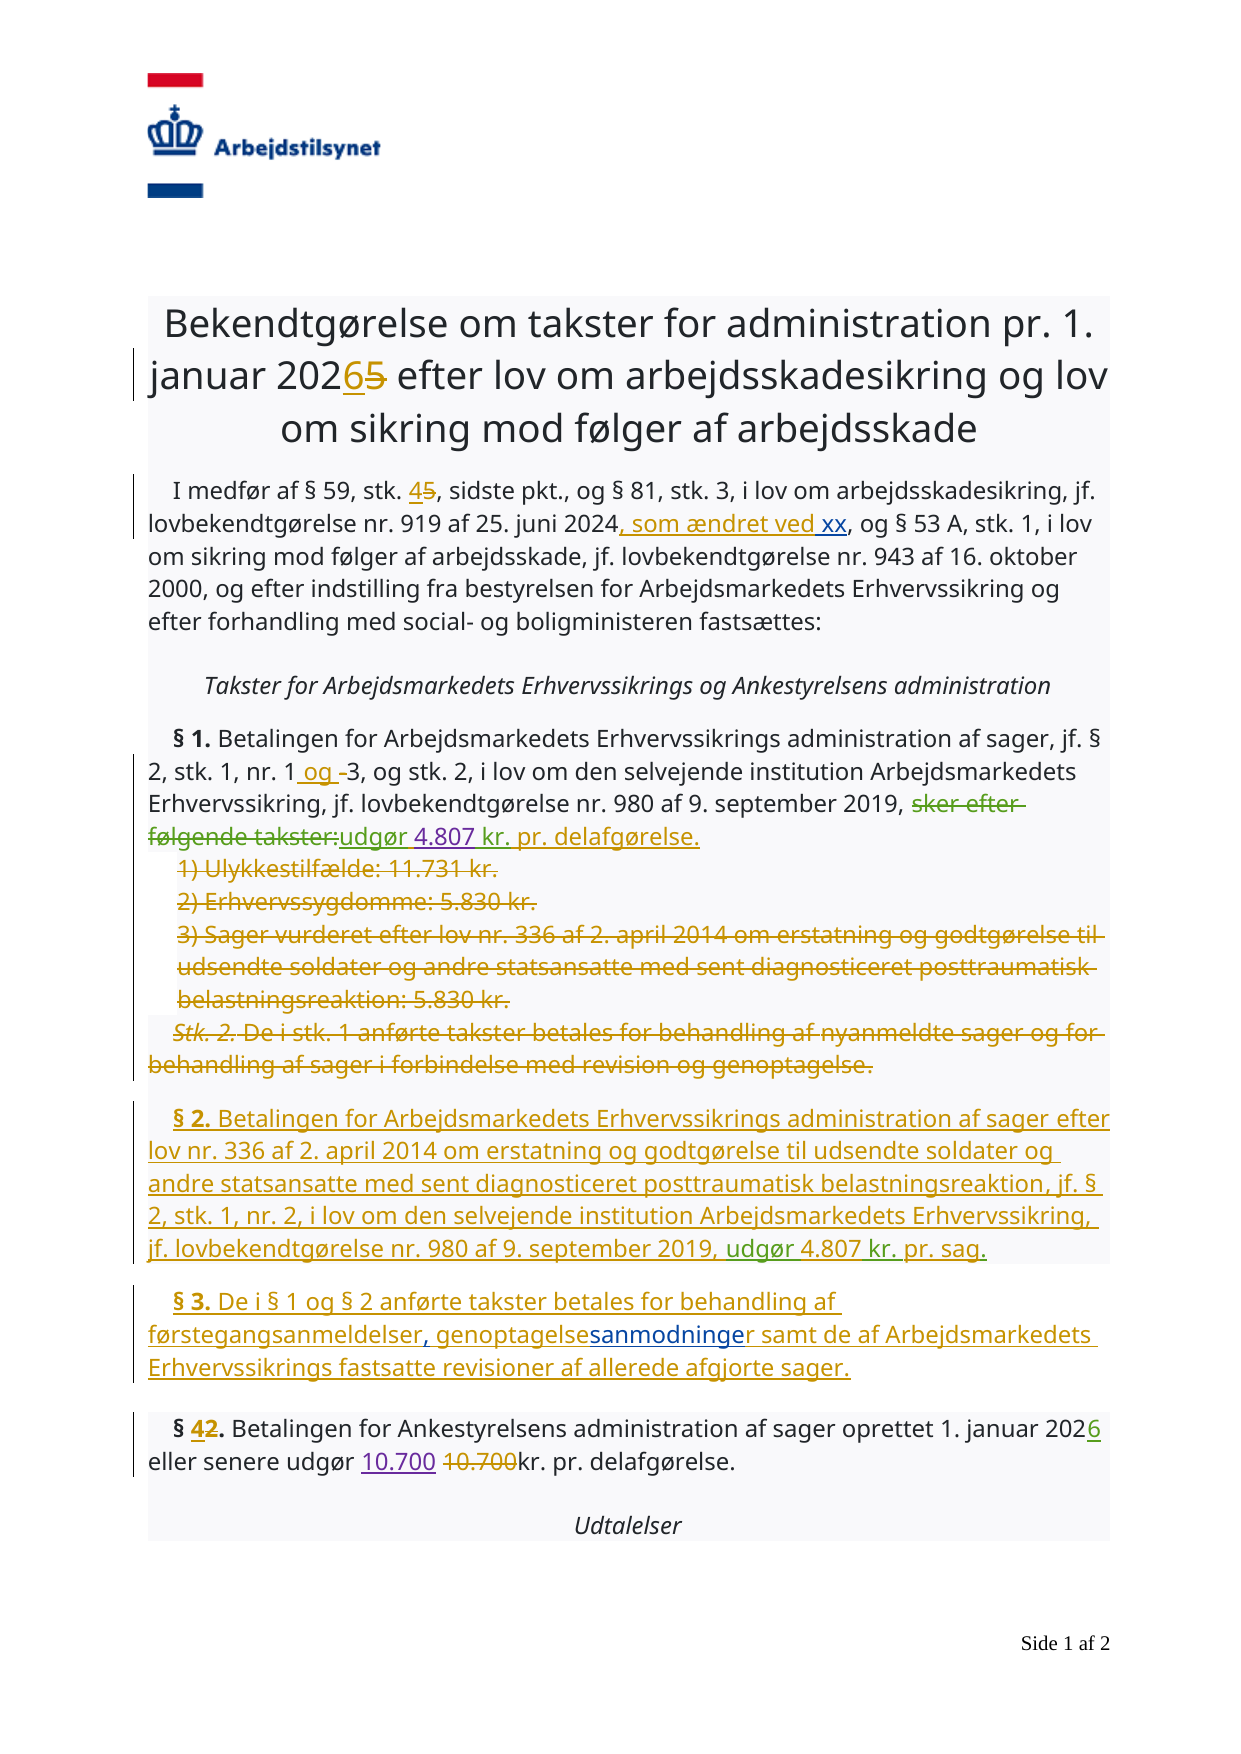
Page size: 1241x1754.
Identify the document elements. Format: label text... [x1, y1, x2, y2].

text § . Betalingen for Ankestyrelsens administration af sager oprettet 1. januar 202 eller senere udgør kr. pr. delafgørelse. [148, 1412, 1110, 1477]
text Udtalelser [148, 1509, 1110, 1541]
text § 1. Betalingen for Arbejdsmarkedets Erhvervssikrings administration af sager, jf. § 2, stk. 1, nr. 13, og stk. 2, i lov om den selvejende institution Arbejdsmarkedets Erhvervssikring, jf. lovbekendtgørelse nr. 980 af 9. september 2019, [148, 722, 1110, 852]
picture [147, 73, 381, 198]
text Bekendtgørelse om takster for administration pr. 1. januar 202 efter lov om arbejdsskadesikring og lov om sikring mod følger af arbejdsskade [148, 296, 1110, 453]
text Takster for Arbejdsmarkedets Erhvervssikrings og Ankestyrelsens administration [148, 668, 1110, 701]
text I medfør af § 59, stk. , sidste pkt., og § 81, stk. 3, i lov om arbejdsskadesikring, jf. lovbekendtgørelse nr. 919 af 25. juni 2024, og § 53 A, stk. 1, i lov om sikring mod følger af arbejdsskade, jf. lovbekendtgørelse nr. 943 af 16. oktober 2000, og efter indstilling fra bestyrelsen for Arbejdsmarkedets Erhvervssikring og efter forhandling med social- og boligministeren fastsættes: [148, 474, 1110, 637]
